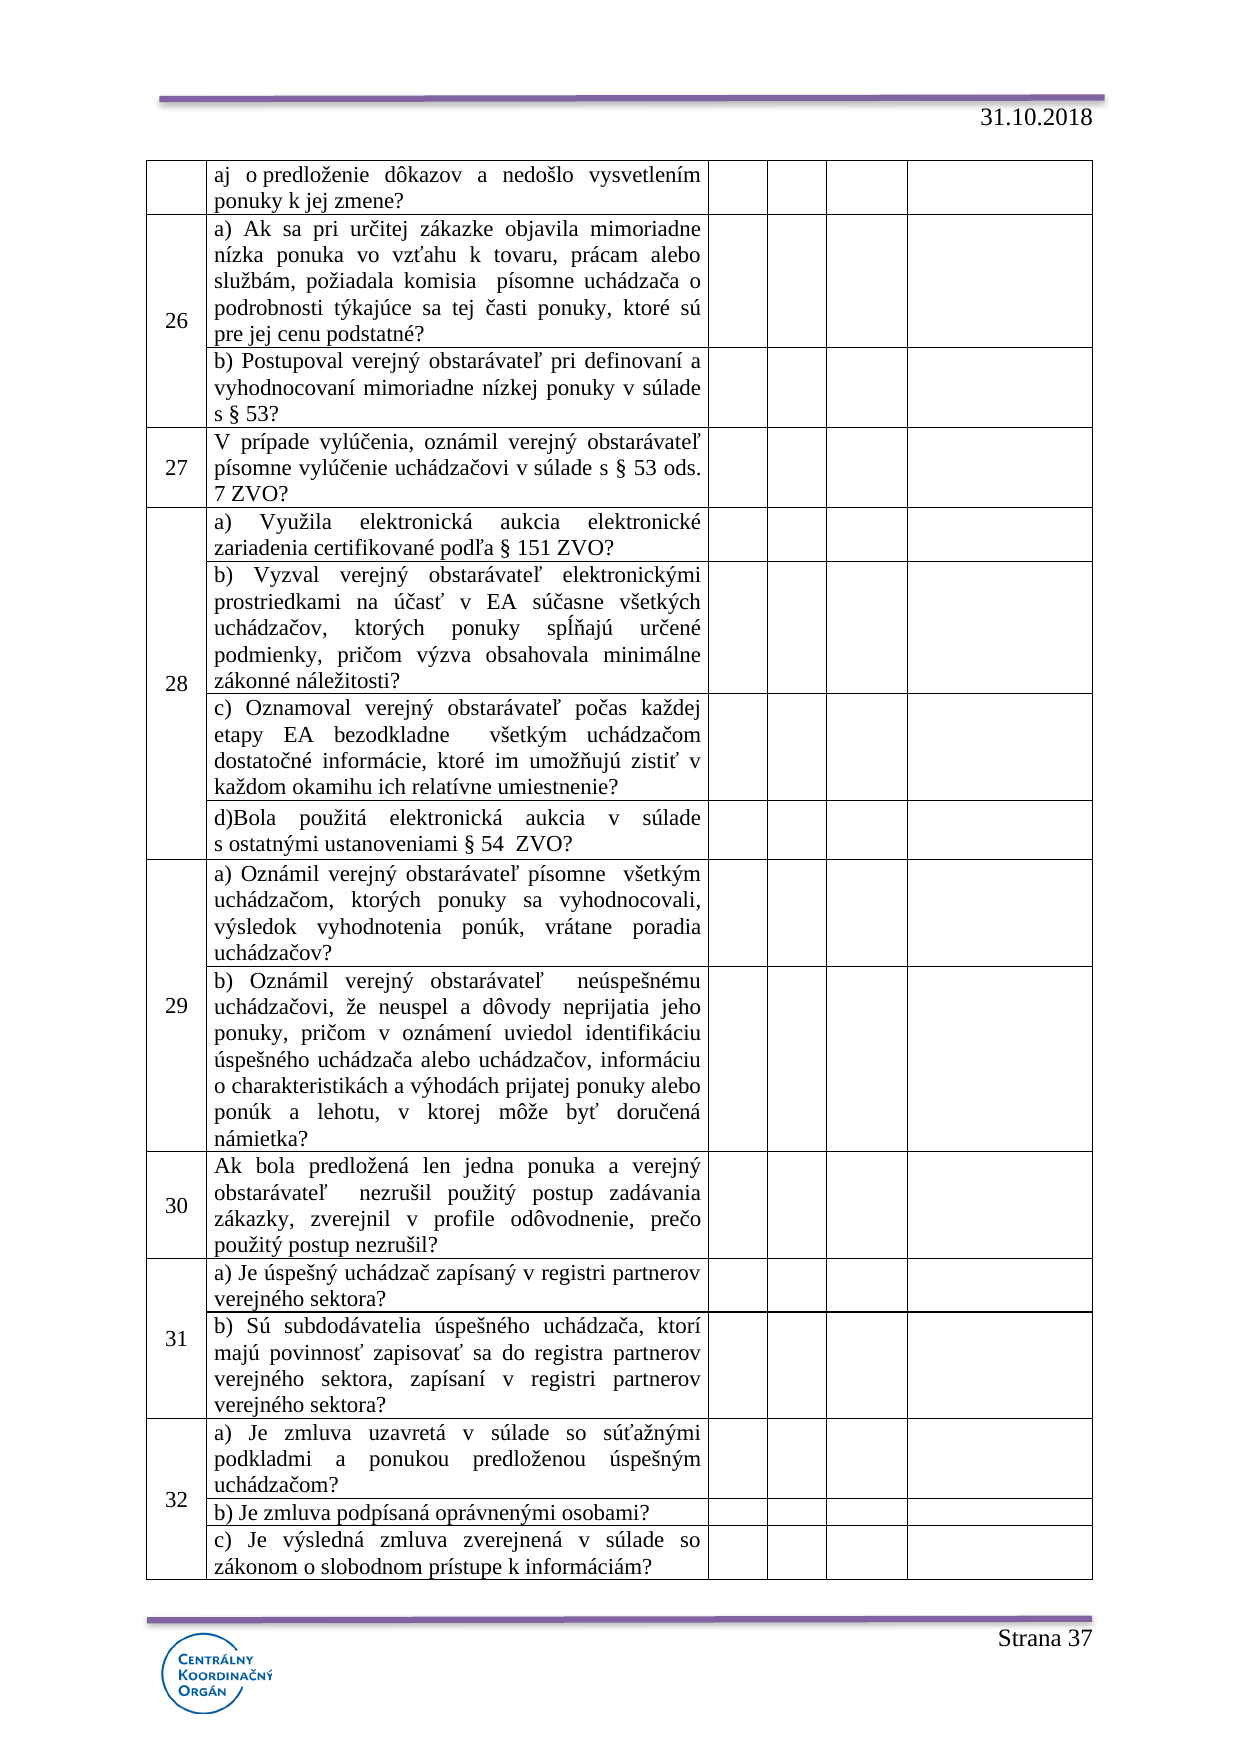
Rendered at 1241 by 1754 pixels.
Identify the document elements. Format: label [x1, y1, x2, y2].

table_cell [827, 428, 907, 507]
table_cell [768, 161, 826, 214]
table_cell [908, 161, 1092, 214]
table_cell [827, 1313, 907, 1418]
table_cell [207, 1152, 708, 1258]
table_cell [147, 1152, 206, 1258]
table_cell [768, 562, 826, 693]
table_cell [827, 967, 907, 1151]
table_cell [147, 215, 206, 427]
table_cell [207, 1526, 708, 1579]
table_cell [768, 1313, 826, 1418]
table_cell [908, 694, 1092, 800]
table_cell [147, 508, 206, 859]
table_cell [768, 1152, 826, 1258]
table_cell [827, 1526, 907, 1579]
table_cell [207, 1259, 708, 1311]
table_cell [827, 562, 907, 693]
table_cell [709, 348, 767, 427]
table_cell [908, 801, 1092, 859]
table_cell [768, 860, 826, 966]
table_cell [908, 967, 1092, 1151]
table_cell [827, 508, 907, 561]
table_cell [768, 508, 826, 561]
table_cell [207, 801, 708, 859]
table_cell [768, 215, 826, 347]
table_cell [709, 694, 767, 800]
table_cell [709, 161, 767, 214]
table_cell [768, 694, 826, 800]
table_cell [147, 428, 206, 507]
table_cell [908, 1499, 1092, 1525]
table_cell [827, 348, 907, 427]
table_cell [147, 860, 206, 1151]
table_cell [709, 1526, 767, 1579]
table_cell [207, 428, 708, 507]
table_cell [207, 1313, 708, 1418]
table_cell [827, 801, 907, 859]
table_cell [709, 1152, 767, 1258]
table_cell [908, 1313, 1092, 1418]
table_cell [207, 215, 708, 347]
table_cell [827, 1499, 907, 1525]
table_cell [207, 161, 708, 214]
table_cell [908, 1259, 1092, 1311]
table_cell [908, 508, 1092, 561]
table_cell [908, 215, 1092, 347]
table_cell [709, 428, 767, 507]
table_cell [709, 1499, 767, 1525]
picture [159, 1631, 272, 1713]
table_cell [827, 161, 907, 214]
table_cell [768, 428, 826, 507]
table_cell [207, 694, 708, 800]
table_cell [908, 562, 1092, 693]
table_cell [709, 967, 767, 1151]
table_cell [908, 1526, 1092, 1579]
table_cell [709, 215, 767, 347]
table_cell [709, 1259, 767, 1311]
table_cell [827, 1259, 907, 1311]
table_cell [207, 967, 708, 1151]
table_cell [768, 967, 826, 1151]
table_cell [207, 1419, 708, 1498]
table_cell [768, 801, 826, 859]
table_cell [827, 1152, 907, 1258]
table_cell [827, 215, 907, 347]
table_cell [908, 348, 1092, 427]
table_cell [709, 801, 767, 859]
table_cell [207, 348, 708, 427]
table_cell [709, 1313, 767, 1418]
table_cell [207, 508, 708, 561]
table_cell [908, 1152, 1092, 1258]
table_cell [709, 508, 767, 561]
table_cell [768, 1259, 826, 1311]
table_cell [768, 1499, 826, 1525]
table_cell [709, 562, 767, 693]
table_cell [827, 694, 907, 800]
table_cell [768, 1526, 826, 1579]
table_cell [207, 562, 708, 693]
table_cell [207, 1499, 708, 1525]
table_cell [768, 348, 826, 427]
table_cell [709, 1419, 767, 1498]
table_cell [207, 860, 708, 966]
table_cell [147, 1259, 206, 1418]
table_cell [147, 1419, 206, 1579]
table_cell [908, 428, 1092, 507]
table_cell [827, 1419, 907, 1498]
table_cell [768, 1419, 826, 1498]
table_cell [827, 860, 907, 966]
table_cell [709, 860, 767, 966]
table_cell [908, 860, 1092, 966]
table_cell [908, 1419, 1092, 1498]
